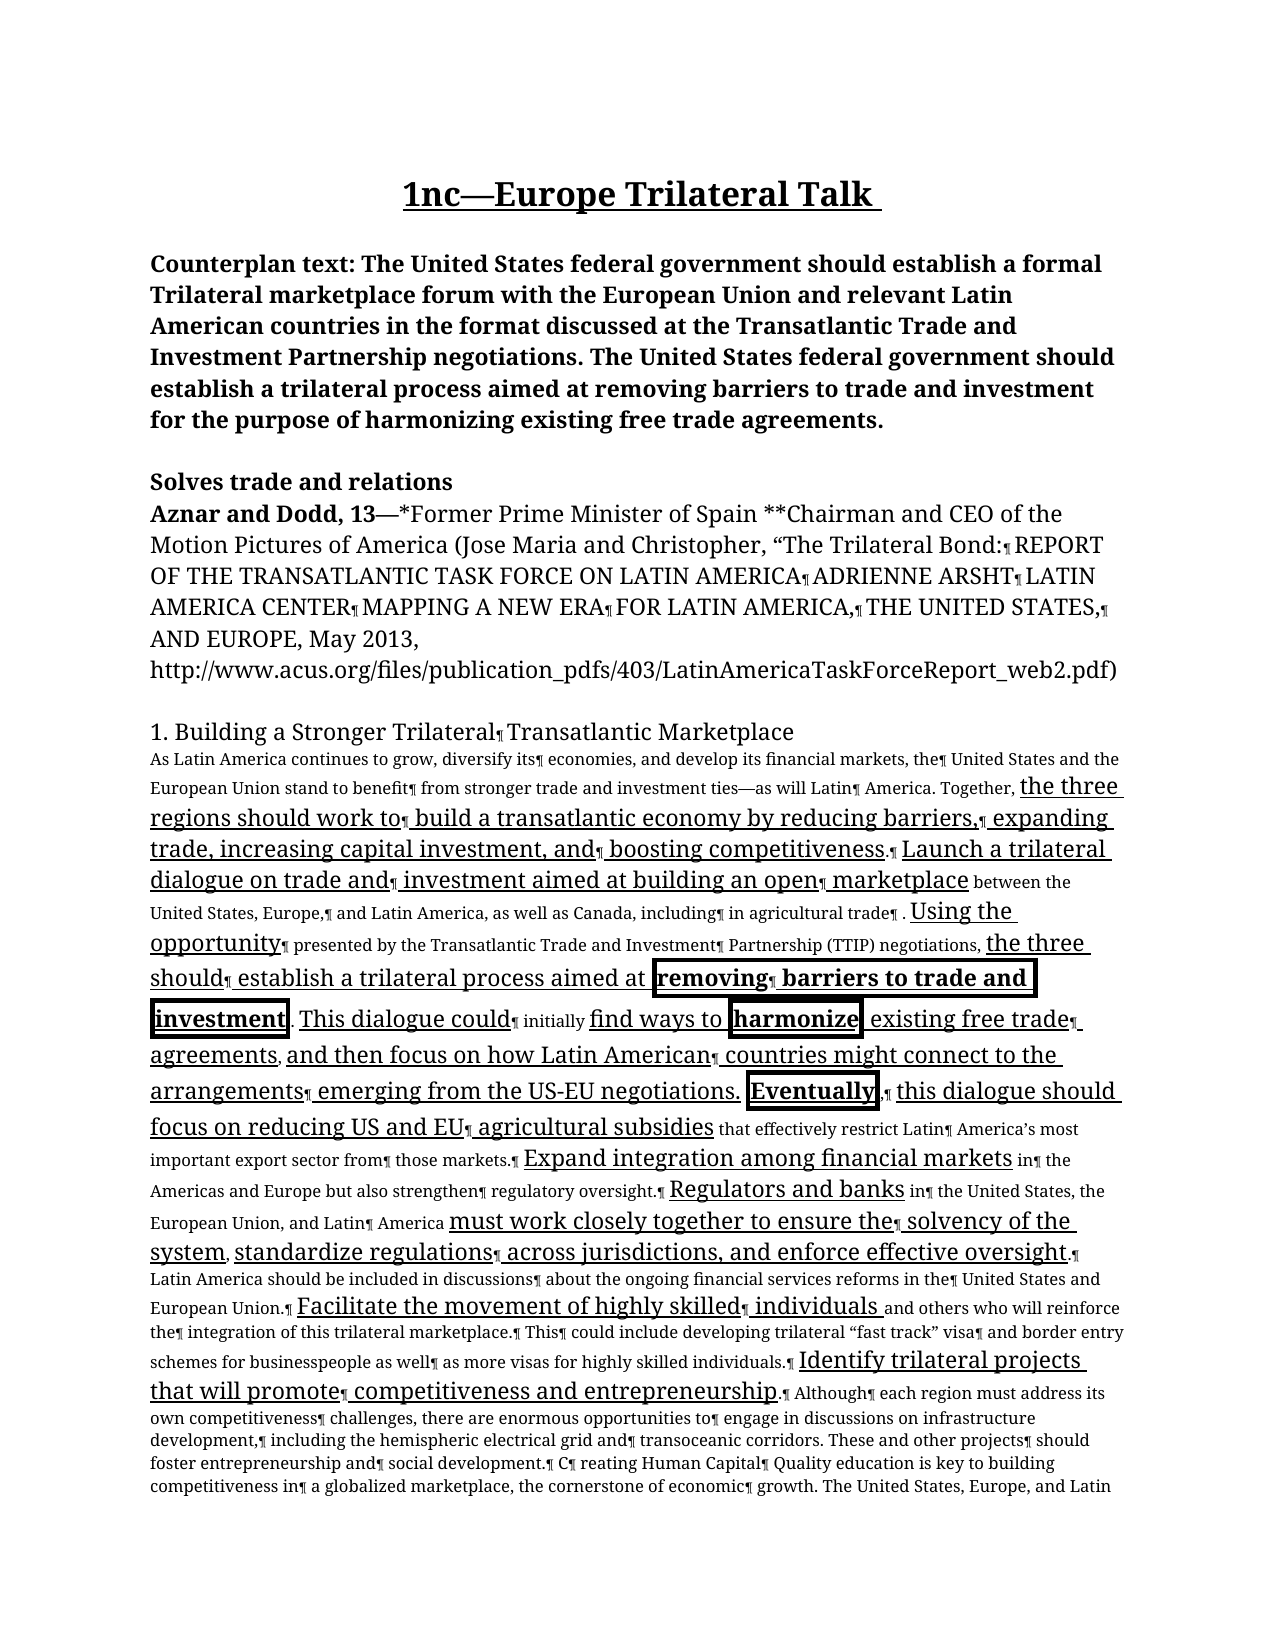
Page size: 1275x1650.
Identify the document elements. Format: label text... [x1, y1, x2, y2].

text 1. Building a Stronger Trilateral¶ Transatlantic Marketplace [150, 716, 1125, 747]
subtitle 1nc—Europe Trilateral Talk [150, 171, 1125, 216]
text Aznar and Dodd, 13—*Former Prime Minister of Spain **Chairman and CEO of the Motion Pictures of America (Jose Maria and Christopher, “The Trilateral Bond:¶ REPORT OF THE TRANSATLANTIC TASK FORCE ON LATIN AMERICA¶ ADRIENNE ARSHT¶ LATIN AMERICA CENTER¶ MAPPING A NEW ERA¶ FOR LATIN AMERICA,¶ THE UNITED STATES,¶ AND EUROPE, May 2013, http://www.acus.org/files/publication_pdfs/403/LatinAmericaTaskForceReport_web2.pdf) [150, 497, 1125, 685]
text Solves trade and relations [150, 466, 1125, 497]
text Counterplan text: The United States federal government should establish a formal Trilateral marketplace forum with the European Union and relevant Latin American countries in the format discussed at the Transatlantic Trade and Investment Partnership negotiations. The United States federal government should establish a trilateral process aimed at removing barriers to trade and investment for the purpose of harmonizing existing free trade agreements. [150, 247, 1125, 435]
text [150, 747, 1125, 1497]
